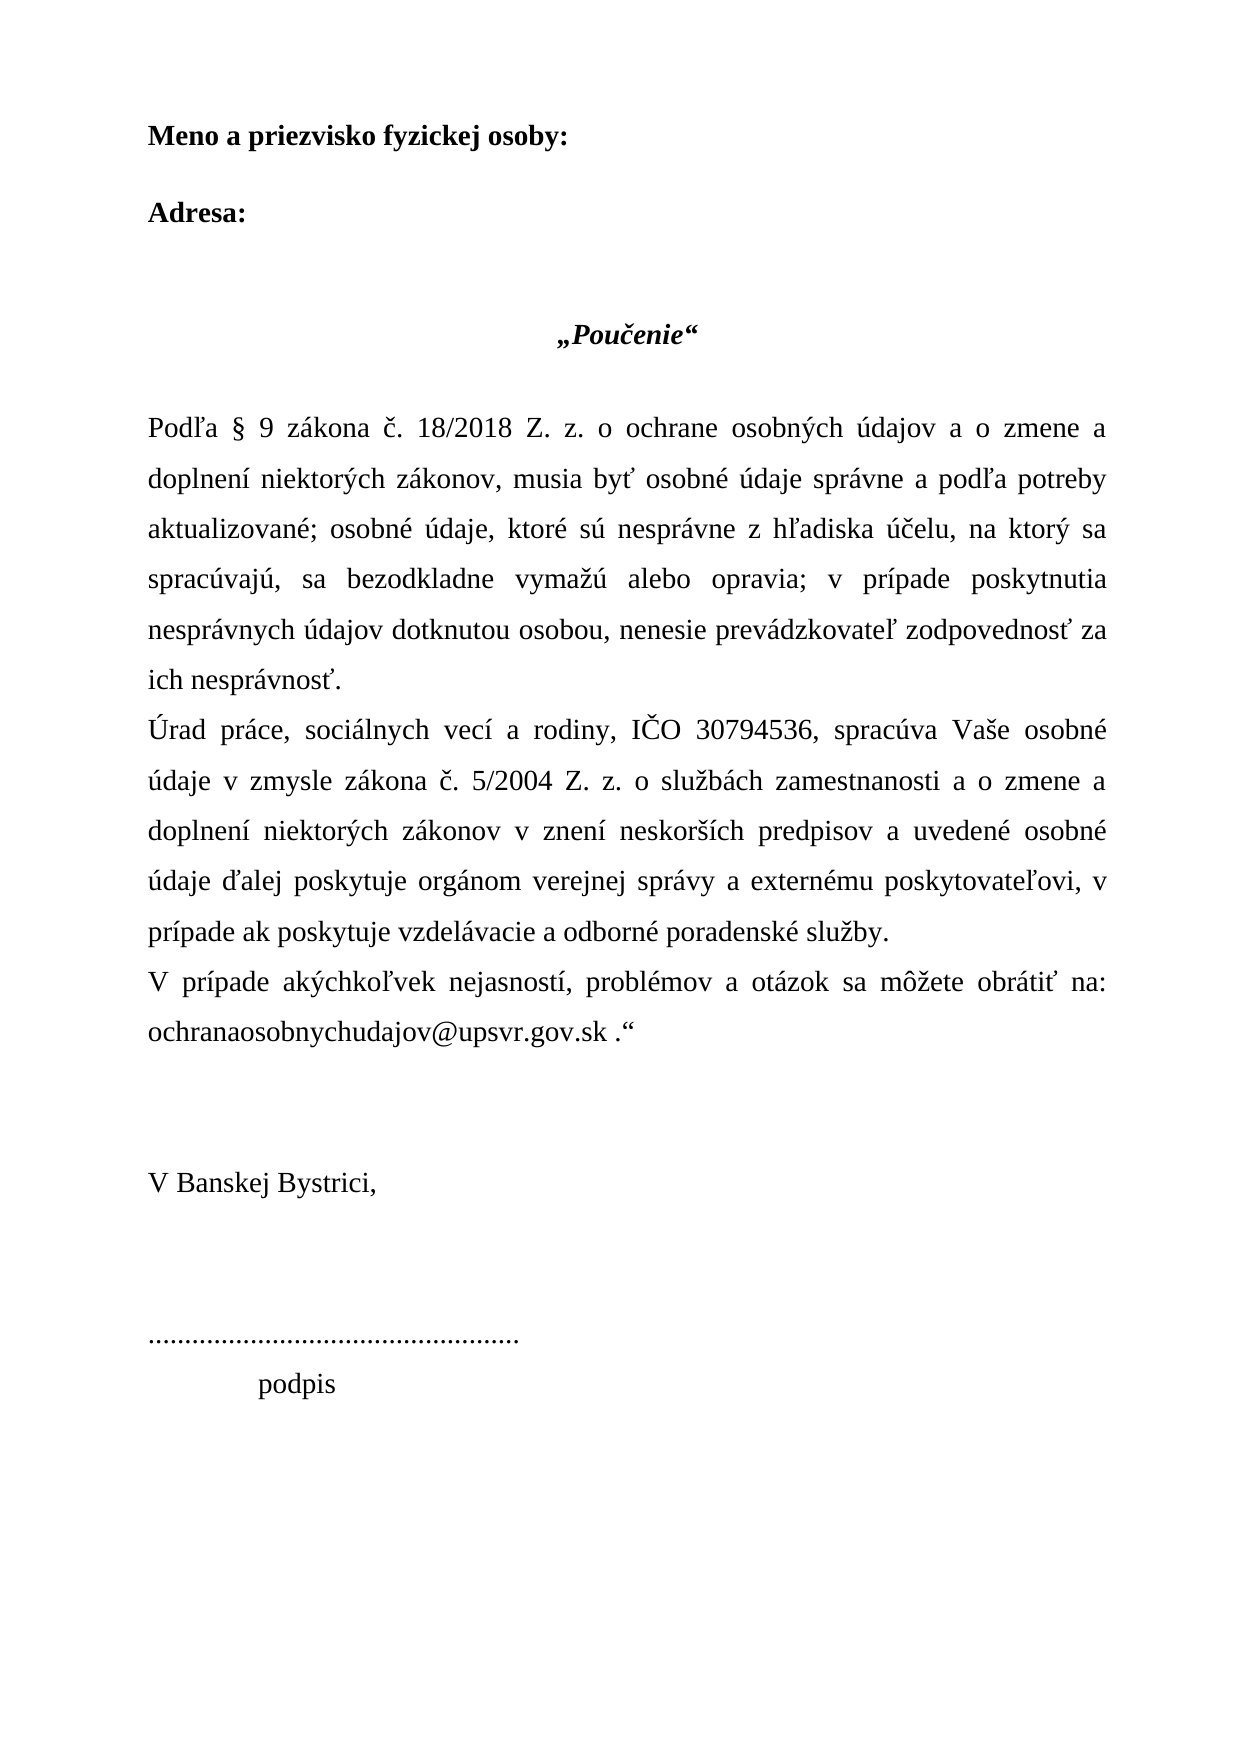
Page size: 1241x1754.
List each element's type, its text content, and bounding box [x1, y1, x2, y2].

text Meno a priezvisko fyzickej osoby: [148, 118, 1107, 152]
text Podľa § 9 zákona č. 18/2018 Z. z. o ochrane osobných údajov a o zmene a doplnení niektorých zákonov, musia byť osobné údaje správne a podľa potreby aktualizované; osobné údaje, ktoré sú nesprávne z hľadiska účelu, na ktorý sa spracúvajú, sa bezodkladne vymažú alebo opravia; v prípade poskytnutia nesprávnych údajov dotknutou osobou, nenesie prevádzkovateľ zodpovednosť za ich nesprávnosť. [148, 411, 1107, 696]
text V prípade akýchkoľvek nejasností, problémov a otázok sa môžete obrátiť na: ochranaosobnychudajov@upsvr.gov.sk .“ [148, 964, 1107, 1048]
text podpis [148, 1367, 1107, 1400]
text ................................................... [148, 1316, 1107, 1350]
text „Poučenie“ [148, 317, 1107, 351]
text Adresa: [148, 195, 1107, 229]
text V Banskej Bystrici, [148, 1165, 1107, 1199]
text Úrad práce, sociálnych vecí a rodiny, IČO 30794536, spracúva Vaše osobné údaje v zmysle zákona č. 5/2004 Z. z. o službách zamestnanosti a o zmene a doplnení niektorých zákonov v znení neskorších predpisov a uvedené osobné údaje ďalej poskytuje orgánom verejnej správy a externému poskytovateľovi, v prípade ak poskytuje vzdelávacie a odborné poradenské služby. [148, 712, 1107, 947]
